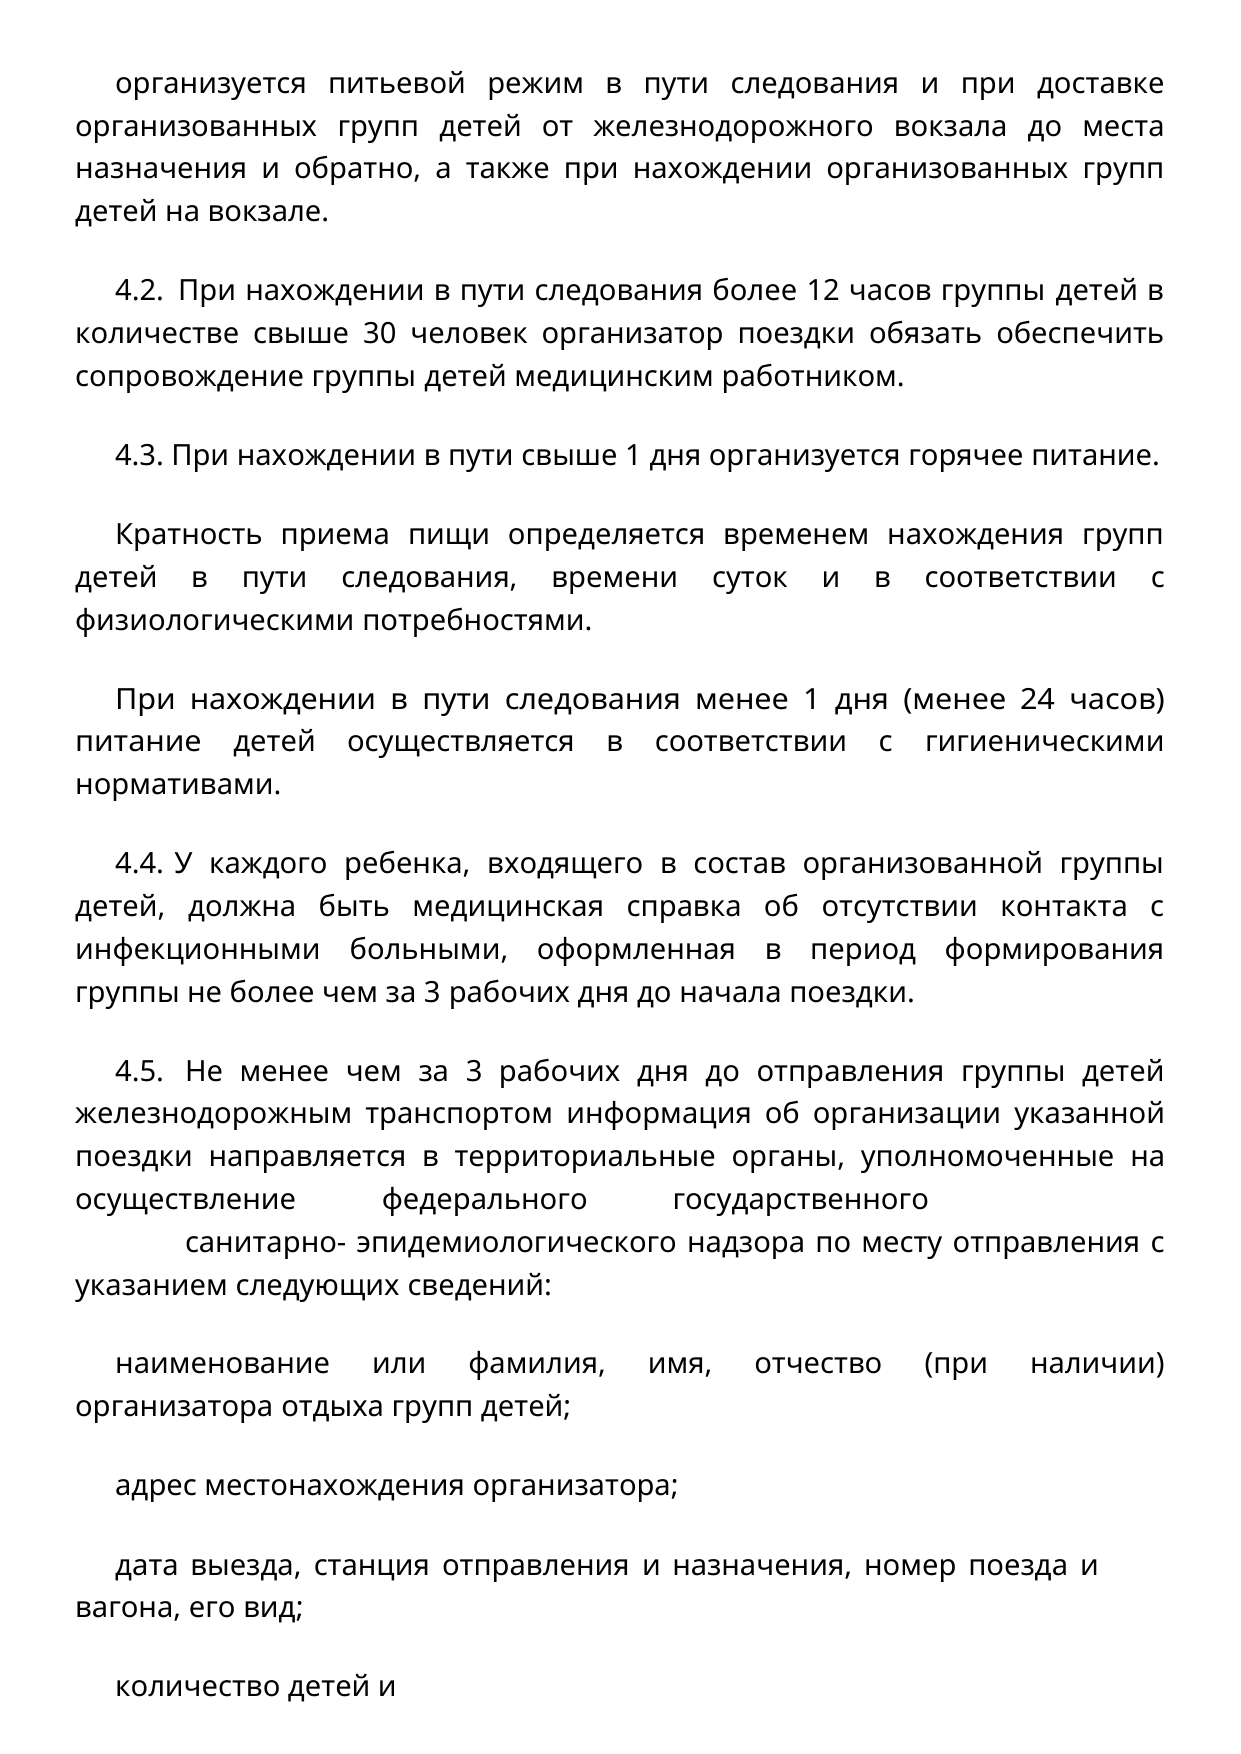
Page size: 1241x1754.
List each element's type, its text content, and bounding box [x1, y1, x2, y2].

text адрес местонахождения организатора; [115, 1464, 1178, 1504]
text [115, 1666, 656, 1705]
list При нахождении в пути следования более 12 часов группы детей в количестве свыше 30 человек организатор поездки обязать обеспечить сопровождение группы детей медицинским работником. [75, 269, 1164, 395]
text При нахождении в пути следования менее 1 дня (менее 24 часов) питание детей осуществляется в соответствии с гигиеническими нормативами. [75, 678, 1164, 803]
list У каждого ребенка, входящего в состав организованной группы детей, должна быть медицинская справка об отсутствии контакта с инфекционными больными, оформленная в период формирования группы не более чем за 3 рабочих дня до начала поездки. [75, 842, 1165, 1011]
text дата выезда, станция отправления и назначения, номер поезда и вагона, его вид; [75, 1544, 1178, 1626]
text организуется питьевой режим в пути следования и при доставке организованных групп детей от железнодорожного вокзала до места назначения и обратно, а также при нахождении организованных групп детей на вокзале. [75, 62, 1164, 230]
list При нахождении в пути свыше 1 дня организуется горячее питание. [115, 434, 1178, 474]
list Не менее чем за 3 рабочих дня до отправления группы детей железнодорожным транспортом информация об организации указанной поездки направляется в территориальные органы, уполномоченные на осуществление федерального государственного санитарно- эпидемиологического надзора по месту отправления с указанием следующих сведений: [75, 1050, 1165, 1303]
text наименование или фамилия, имя, отчество (при наличии) организатора отдыха групп детей; [75, 1343, 1164, 1425]
text Кратность приема пищи определяется временем нахождения групп детей в пути следования, времени суток и в соответствии с физиологическими потребностями. [75, 513, 1165, 639]
